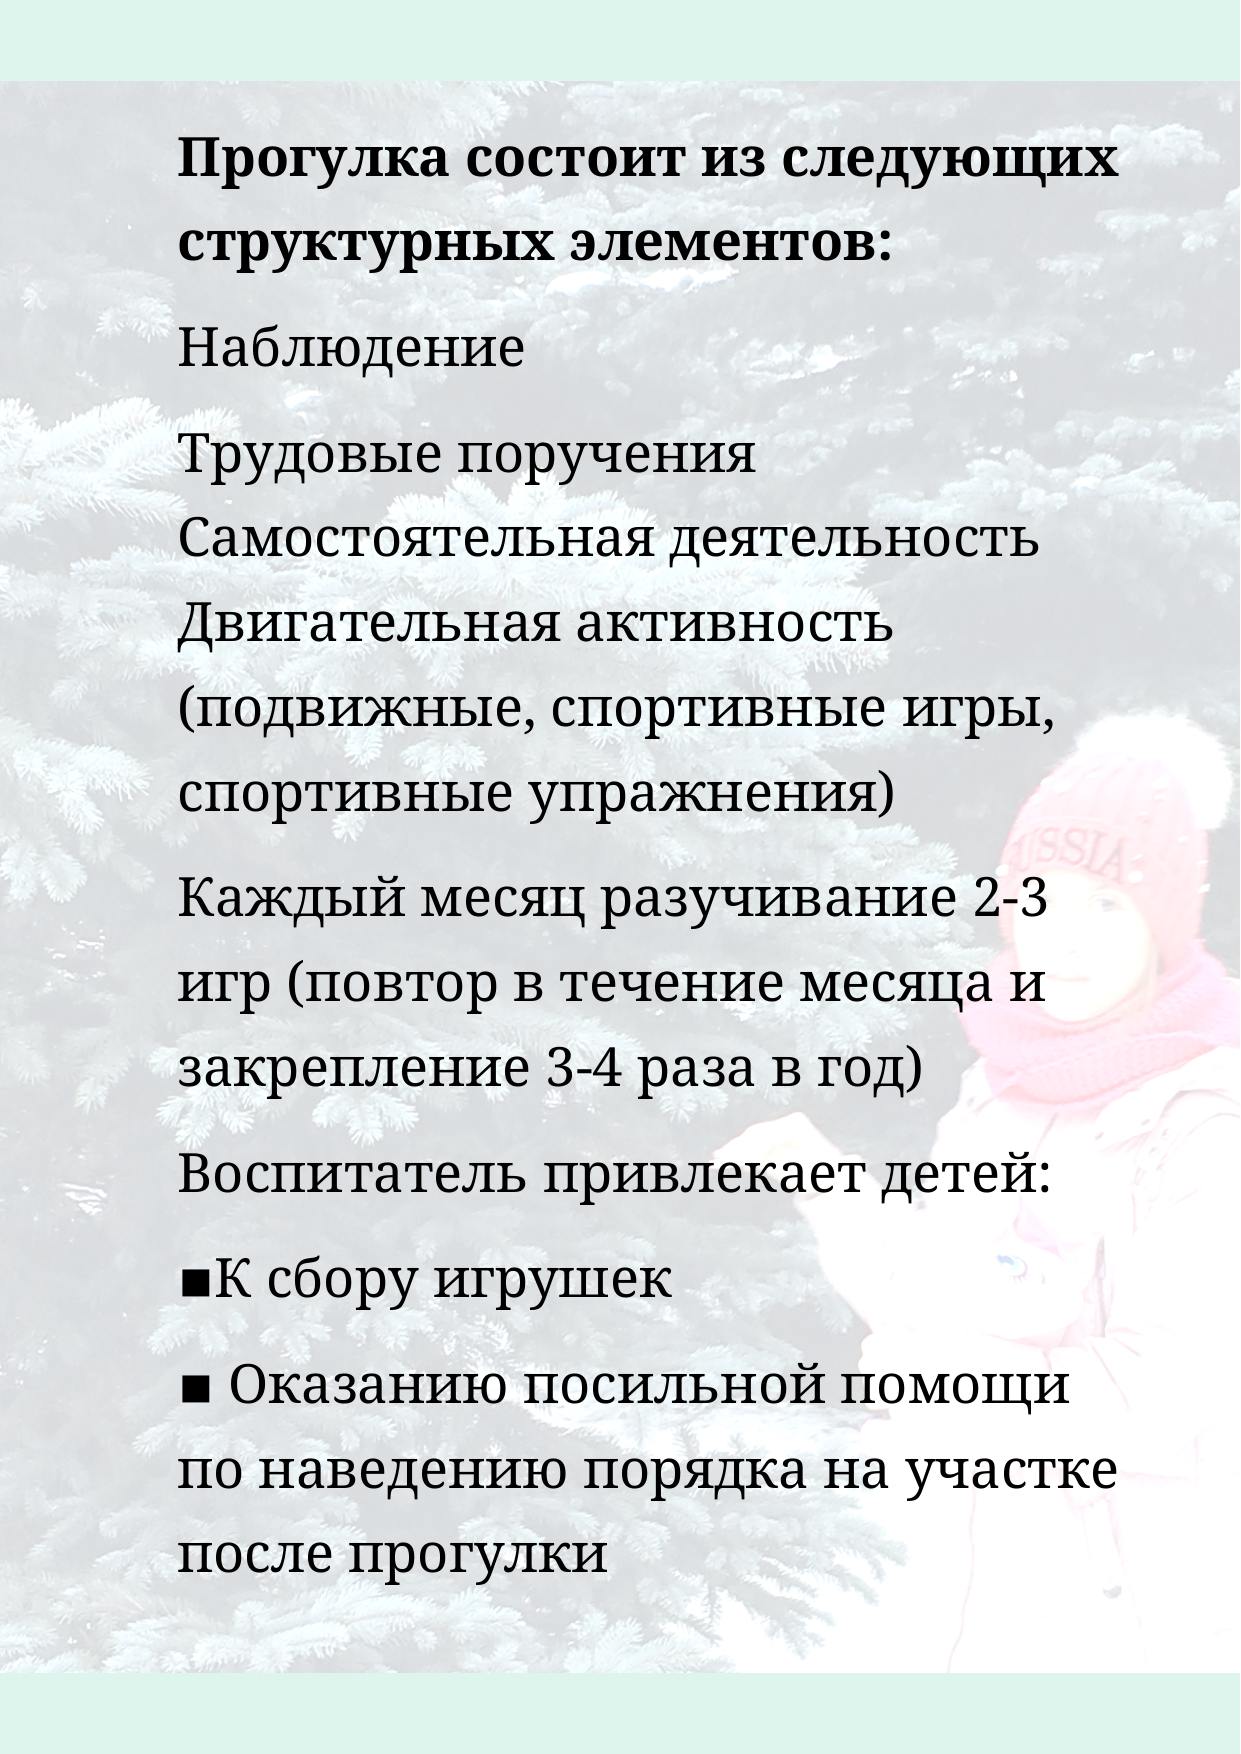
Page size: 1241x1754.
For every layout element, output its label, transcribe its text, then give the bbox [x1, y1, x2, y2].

text Трудовые поручения Самостоятельная деятельность Двигательная активность (подвижные, спортивные игры, спортивные упражнения) [177, 414, 1152, 827]
text Воспитатель привлекает детей: [177, 1134, 1152, 1208]
text ▪ Оказанию посильной помощи по наведению порядка на участке после прогулки [177, 1345, 1152, 1589]
text ▪К сбору игрушек [177, 1240, 1152, 1313]
text Каждый месяц разучивание 2-3 игр (повтор в течение месяца и закрепление 3-4 раза в год) [177, 859, 1152, 1102]
text Наблюдение [177, 308, 1152, 382]
text Прогулка состоит из следующих структурных элементов: [177, 118, 1152, 277]
